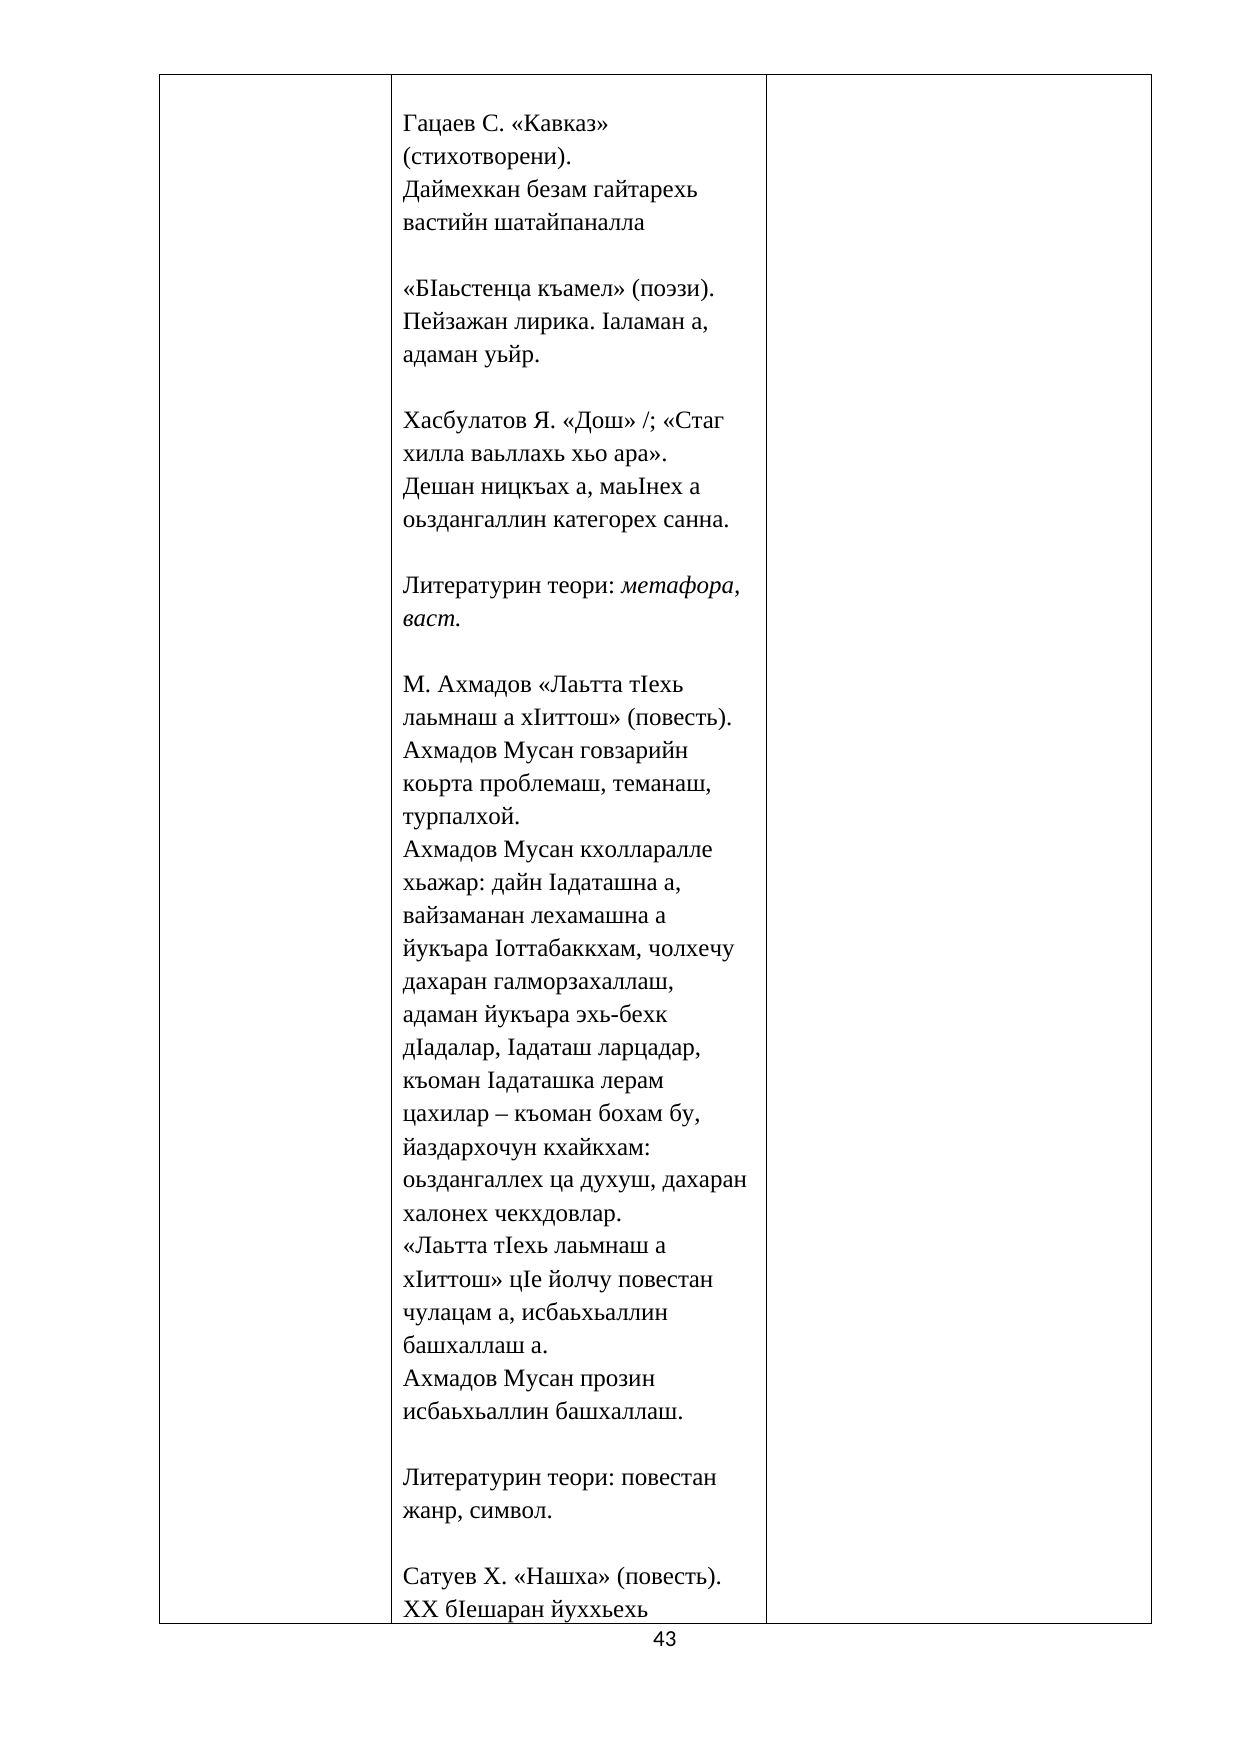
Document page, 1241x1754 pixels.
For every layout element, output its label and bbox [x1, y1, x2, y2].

table_cell [767, 75, 1151, 1623]
table_cell [392, 75, 766, 1623]
table_cell [160, 75, 391, 1623]
